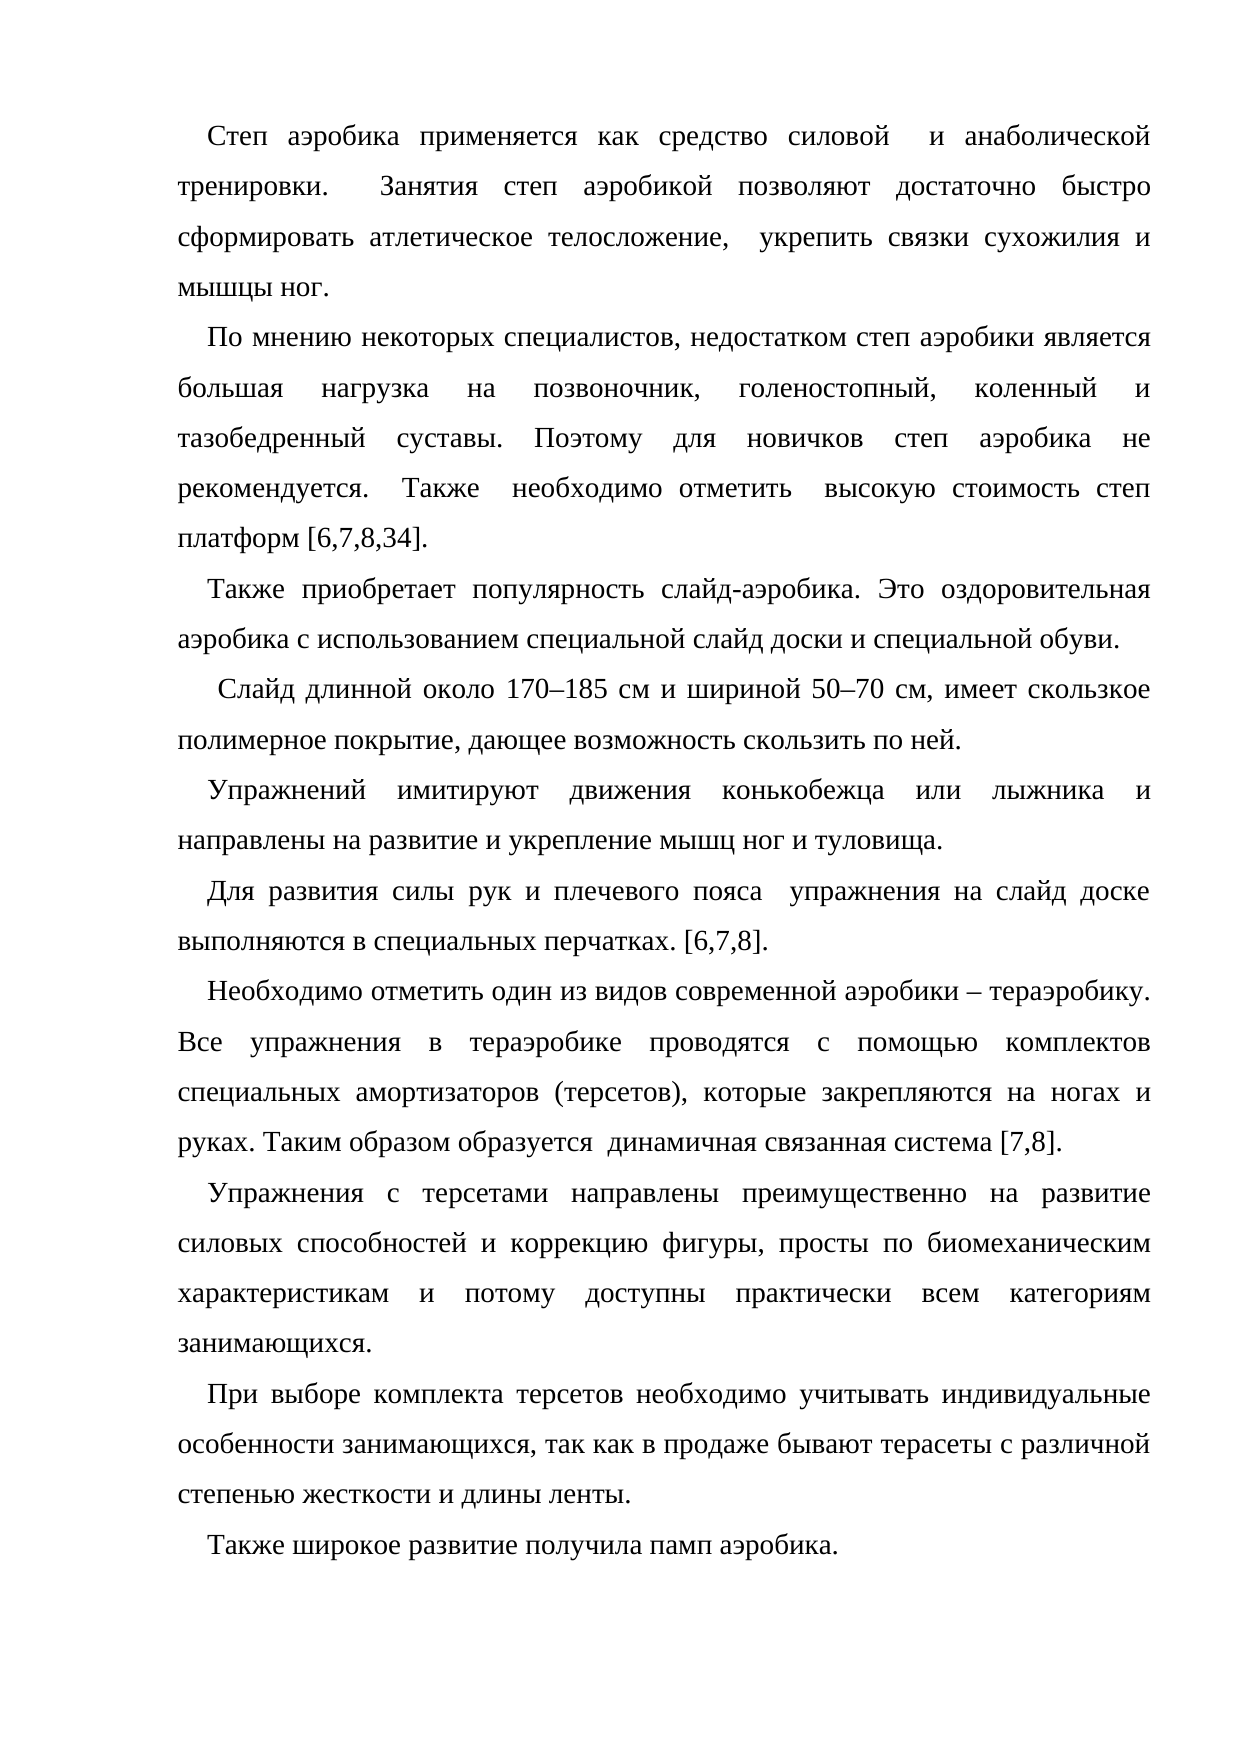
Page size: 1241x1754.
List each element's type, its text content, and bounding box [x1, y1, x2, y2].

text Слайд длинной около 170–185 см и шириной 50–70 см, имеет скользкое полимерное покрытие, дающее возможность скользить по ней. [177, 672, 1152, 755]
text При выборе комплекта терсетов необходимо учитывать индивидуальные особенности занимающихся, так как в продаже бывают терасеты с различной степенью жесткости и длины ленты. [177, 1376, 1152, 1510]
text Также приобретает популярность слайд-аэробика. Это оздоровительная аэробика с использованием специальной слайд доски и специальной обуви. [177, 571, 1152, 655]
text Необходимо отметить один из видов современной аэробики – тераэробику. Все упражнения в тераэробике проводятся с помощью комплектов специальных амортизаторов (терсетов), которые закрепляются на ногах и руках. Таким образом образуется динамичная связанная система [7,8]. [177, 973, 1152, 1158]
text Степ аэробика применяется как средство силовой и анаболической тренировки. Занятия степ аэробикой позволяют достаточно быстро сформировать атлетическое телосложение, укрепить связки сухожилия и мышцы ног. [177, 118, 1152, 303]
text Упражнений имитируют движения конькобежца или лыжника и направлены на развитие и укрепление мышц ног и туловища. [177, 772, 1152, 856]
text Также широкое развитие получила памп аэробика. [177, 1527, 1152, 1560]
text По мнению некоторых специалистов, недостатком степ аэробики является большая нагрузка на позвоночник, голеностопный, коленный и тазобедренный суставы. Поэтому для новичков степ аэробика не рекомендуется. Также необходимо отметить высокую стоимость степ платформ [6,7,8,34]. [177, 319, 1152, 554]
text Упражнения с терсетами направлены преимущественно на развитие силовых способностей и коррекцию фигуры, просты по биомеханическим характеристикам и потому доступны практически всем категориям занимающихся. [177, 1175, 1152, 1359]
text Для развития силы рук и плечевого пояса упражнения на слайд доске выполняются в специальных перчатках. [6,7,8]. [177, 873, 1152, 957]
